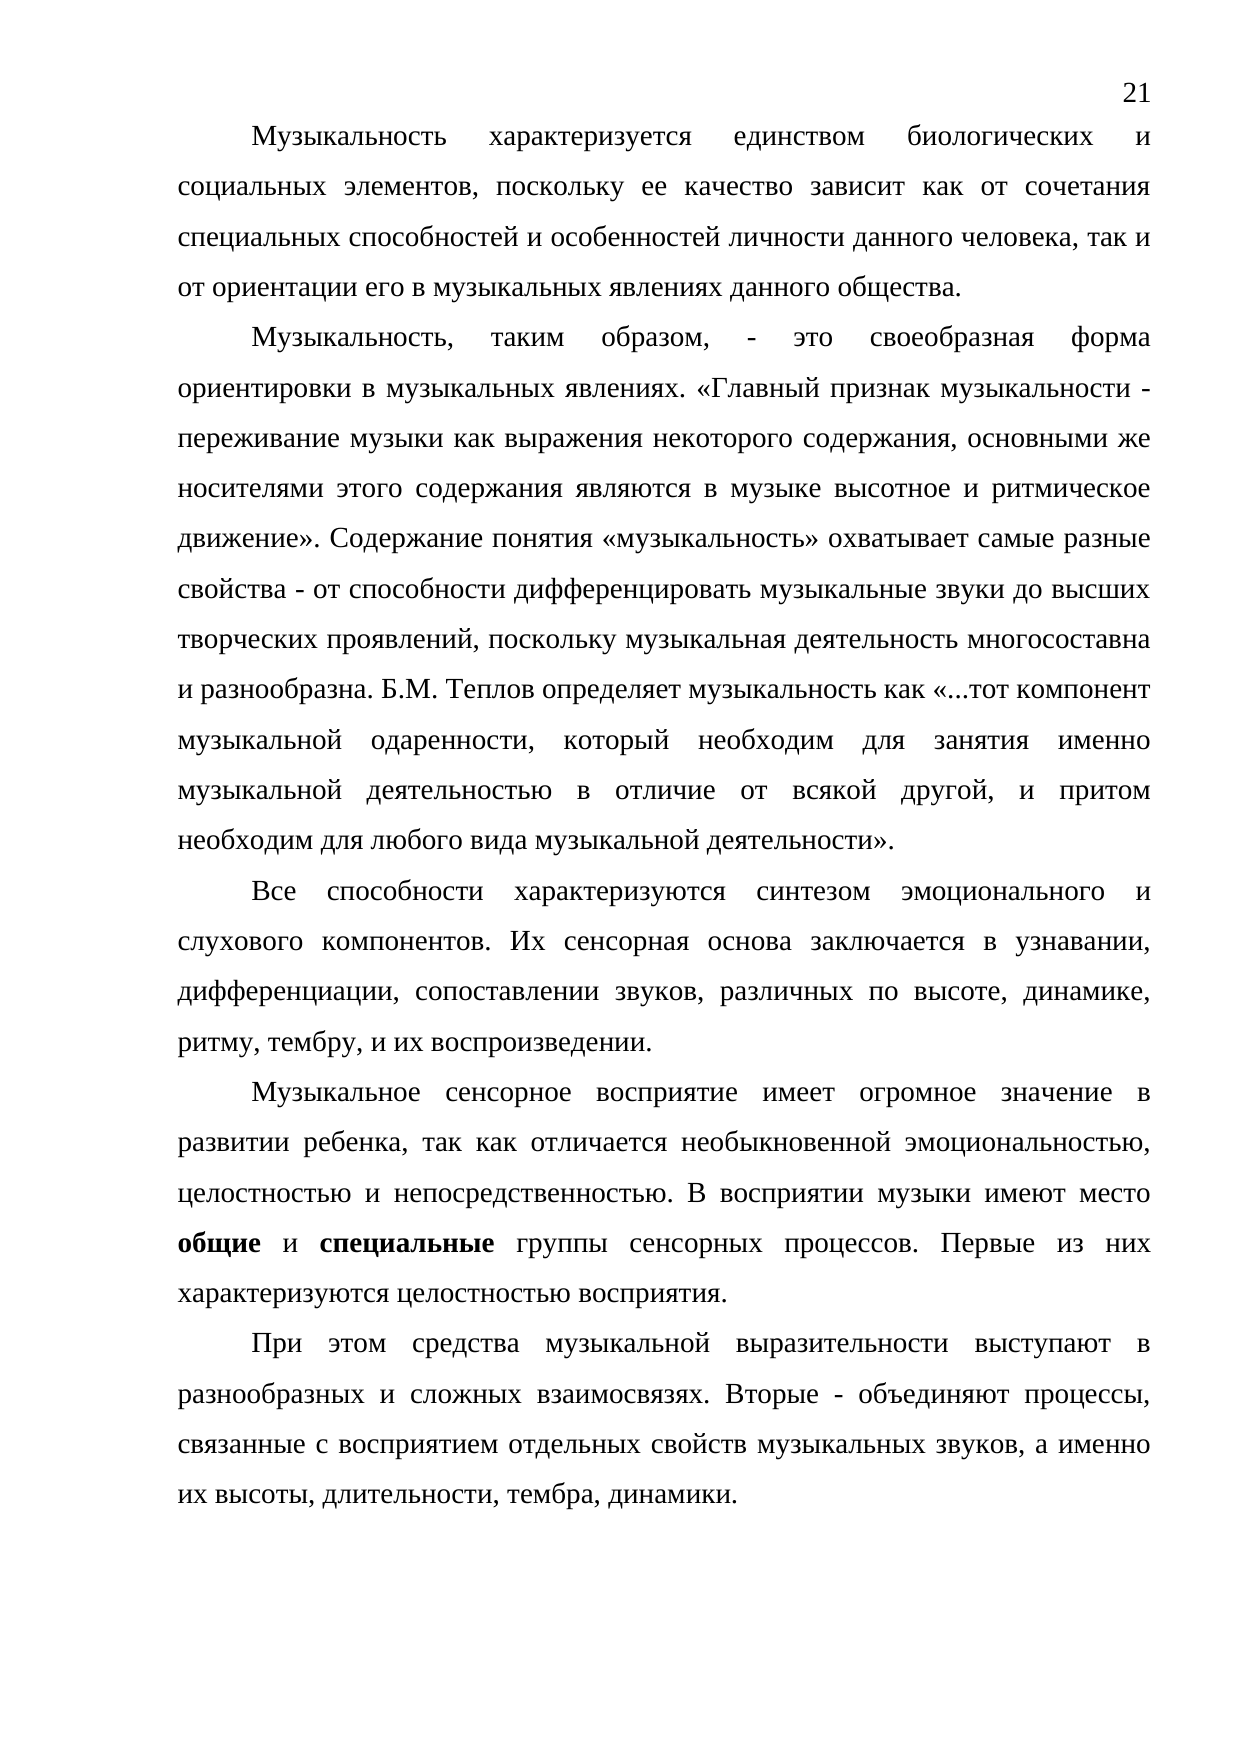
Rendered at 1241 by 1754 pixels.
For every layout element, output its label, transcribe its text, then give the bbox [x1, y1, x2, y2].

text При этом средства музыкальной выразительности выступают в разнообразных и сложных взаимосвязях. Вторые - объединяют процессы, связанные с восприятием отдельных свойств музыкальных звуков, а именно их высоты, длительности, тембра, динамики. [177, 1326, 1152, 1510]
text Все способности характеризуются синтезом эмоционального и слухового компонентов. Их сенсорная основа заключается в узнавании, дифференциации, сопоставлении звуков, различных по высоте, динамике, ритму, тембру, и их воспроизведении. [177, 873, 1152, 1057]
text Музыкальное сенсорное восприятие имеет огромное значение в развитии ребенка, так как отличается необыкновенной эмоциональностью, целостностью и непосредственностью. В восприятии музыки имеют место общие и специальные группы сенсорных процессов. Первые из них характеризуются целостностью восприятия. [177, 1074, 1152, 1309]
text Музыкальность, таким образом, - это своеобразная форма ориентировки в музыкальных явлениях. «Главный признак музыкальности - переживание музыки как выражения некоторого содержания, основными же носителями этого содержания являются в музыке высотное и ритмическое движение». Содержание понятия «музыкальность» охватывает самые разные свойства - от способности дифференцировать музыкальные звуки до высших творческих проявлений, поскольку музыкальная деятельность многосоставна и разнообразна. Б.М. Теплов определяет музыкальность как «...тот компонент музыкальной одаренности, который необходим для занятия именно музыкальной деятельностью в отличие от всякой другой, и притом необходим для любого вида музыкальной деятельности». [177, 319, 1152, 856]
text Музыкальность характеризуется единством биологических и социальных элементов, поскольку ее качество зависит как от сочетания специальных способностей и особенностей личности данного человека, так и от ориентации его в музыкальных явлениях данного общества. [177, 118, 1152, 303]
